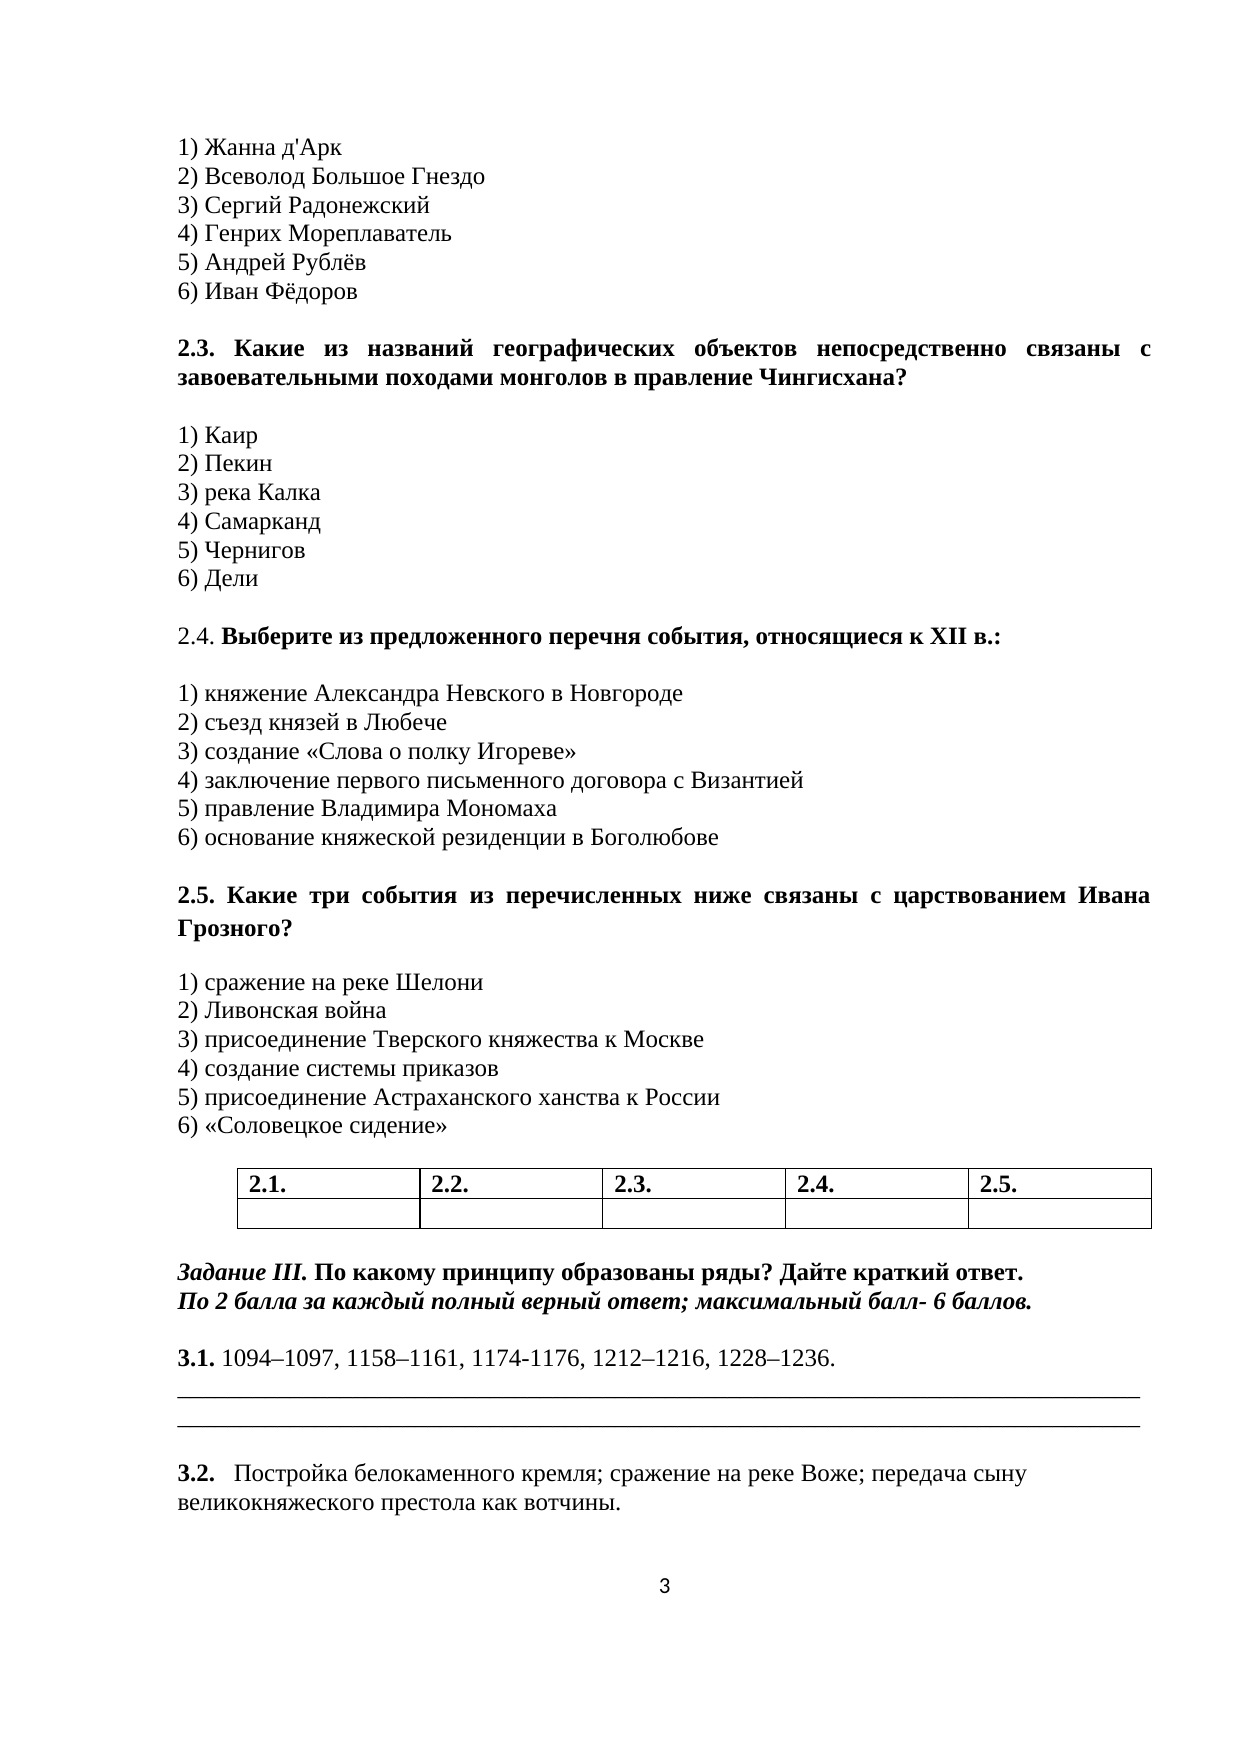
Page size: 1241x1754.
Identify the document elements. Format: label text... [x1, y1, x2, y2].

text 3) создание «Слова о полку Игореве» [177, 736, 1139, 765]
text 4) заключение первого письменного договора с Византией [177, 765, 1139, 793]
table_cell [603, 1199, 785, 1227]
text 3) Сергий Радонежский [177, 190, 1152, 218]
text 3) река Калка [177, 477, 1152, 506]
table_header 2.3. [603, 1169, 785, 1198]
table_cell [421, 1199, 602, 1227]
text 5) Андрей Рублёв [177, 247, 1152, 276]
table_cell [969, 1199, 1151, 1227]
text 2) Пекин [177, 448, 1152, 477]
text 5) правление Владимира Мономаха [177, 793, 1139, 822]
text 1) сражение на реке Шелони [177, 967, 1152, 995]
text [177, 1458, 1152, 1516]
text 2) Всеволод Большое Гнездо [177, 161, 1152, 190]
text 2) съезд князей в Любече [177, 707, 1139, 736]
text Задание III. По какому принципу образованы ряды? Дайте краткий ответ. [177, 1257, 1152, 1286]
text По 2 балла за каждый полный верный ответ; максимальный балл- 6 баллов. [177, 1286, 1152, 1315]
text 5) присоединение Астраханского ханства к России [177, 1082, 1152, 1110]
text 2) Ливонская война [177, 995, 1152, 1024]
text 5) Чернигов [177, 535, 1152, 563]
text 6) Дели [177, 563, 1152, 592]
text 3) присоединение Тверского княжества к Москве [177, 1024, 1152, 1053]
text 3.1. 1094–1097, 1158–1161, 1174-1176, 1212–1216, 1228–1236. __________________________________________________________________________________________________________________________________________________________ [177, 1343, 1152, 1430]
text 6) Иван Фёдоров [177, 276, 1152, 305]
text 2.4. Выберите из предложенного перечня события, относящиеся к ХII в.: [177, 621, 1139, 650]
text 6) «Соловецкое сидение» [177, 1110, 1152, 1139]
text 1) княжение Александра Невского в Новгороде [177, 678, 1139, 707]
table_header 2.2. [421, 1169, 602, 1198]
table_cell [786, 1199, 968, 1227]
table_cell [238, 1199, 419, 1227]
table_header 2.5. [969, 1169, 1151, 1198]
text 4) создание системы приказов [177, 1053, 1152, 1082]
text 2.3. Какие из названий географических объектов непосредственно связаны с завоевательными походами монголов в правление Чингисхана? [177, 333, 1152, 391]
text 6) основание княжеской резиденции в Боголюбове [177, 822, 1152, 851]
text 4) Генрих Мореплаватель [177, 218, 1152, 247]
text 2.5. Какие три события из перечисленных ниже связаны с царствованием Ивана Грозного? [177, 880, 1152, 941]
text 1) Жанна д'Арк [177, 132, 1152, 161]
text 1) Каир [177, 420, 1152, 448]
table_header 2.1. [238, 1169, 419, 1198]
table_header 2.4. [786, 1169, 968, 1198]
text 4) Самарканд [177, 506, 1152, 535]
